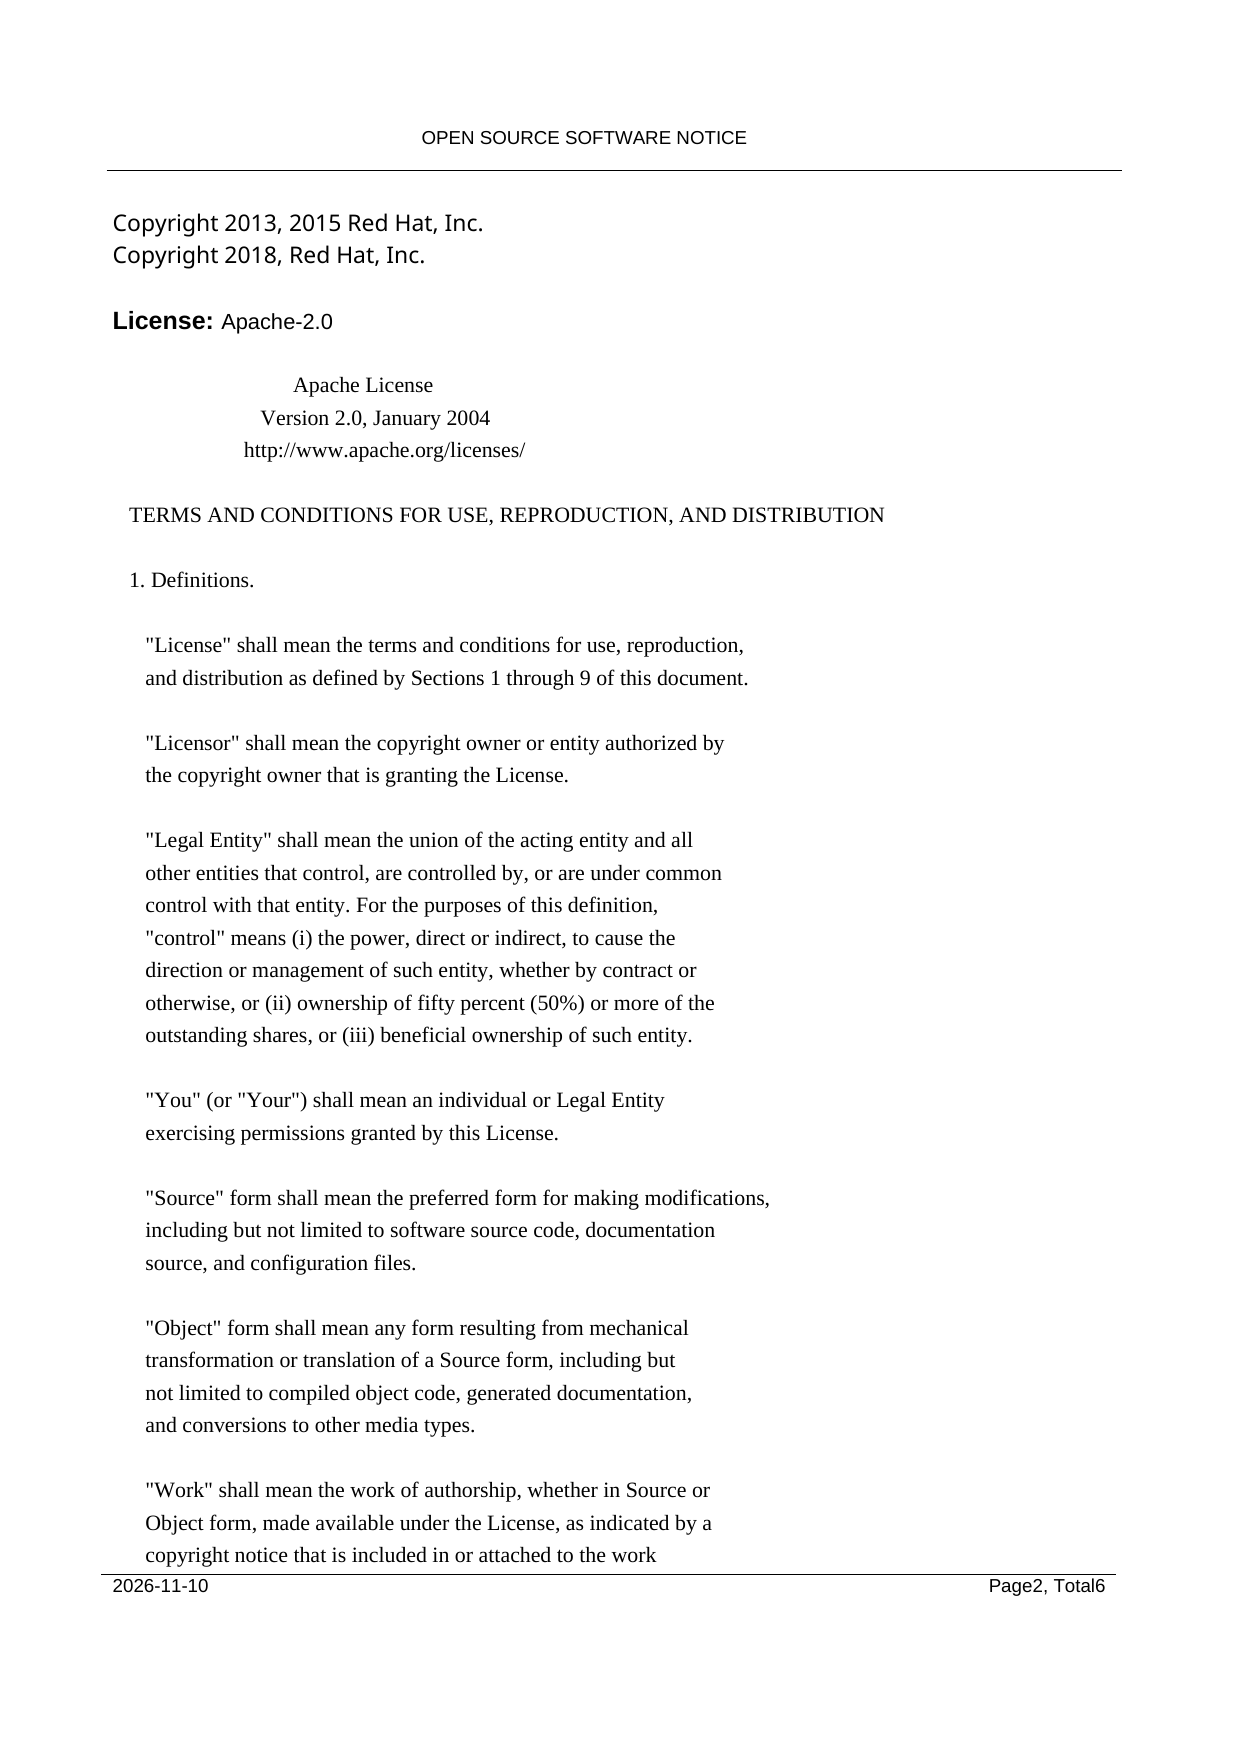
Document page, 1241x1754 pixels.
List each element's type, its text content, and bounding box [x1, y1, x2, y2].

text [112, 206, 1128, 304]
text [112, 336, 1128, 1571]
text License: Apache-2.0 [112, 304, 1128, 336]
